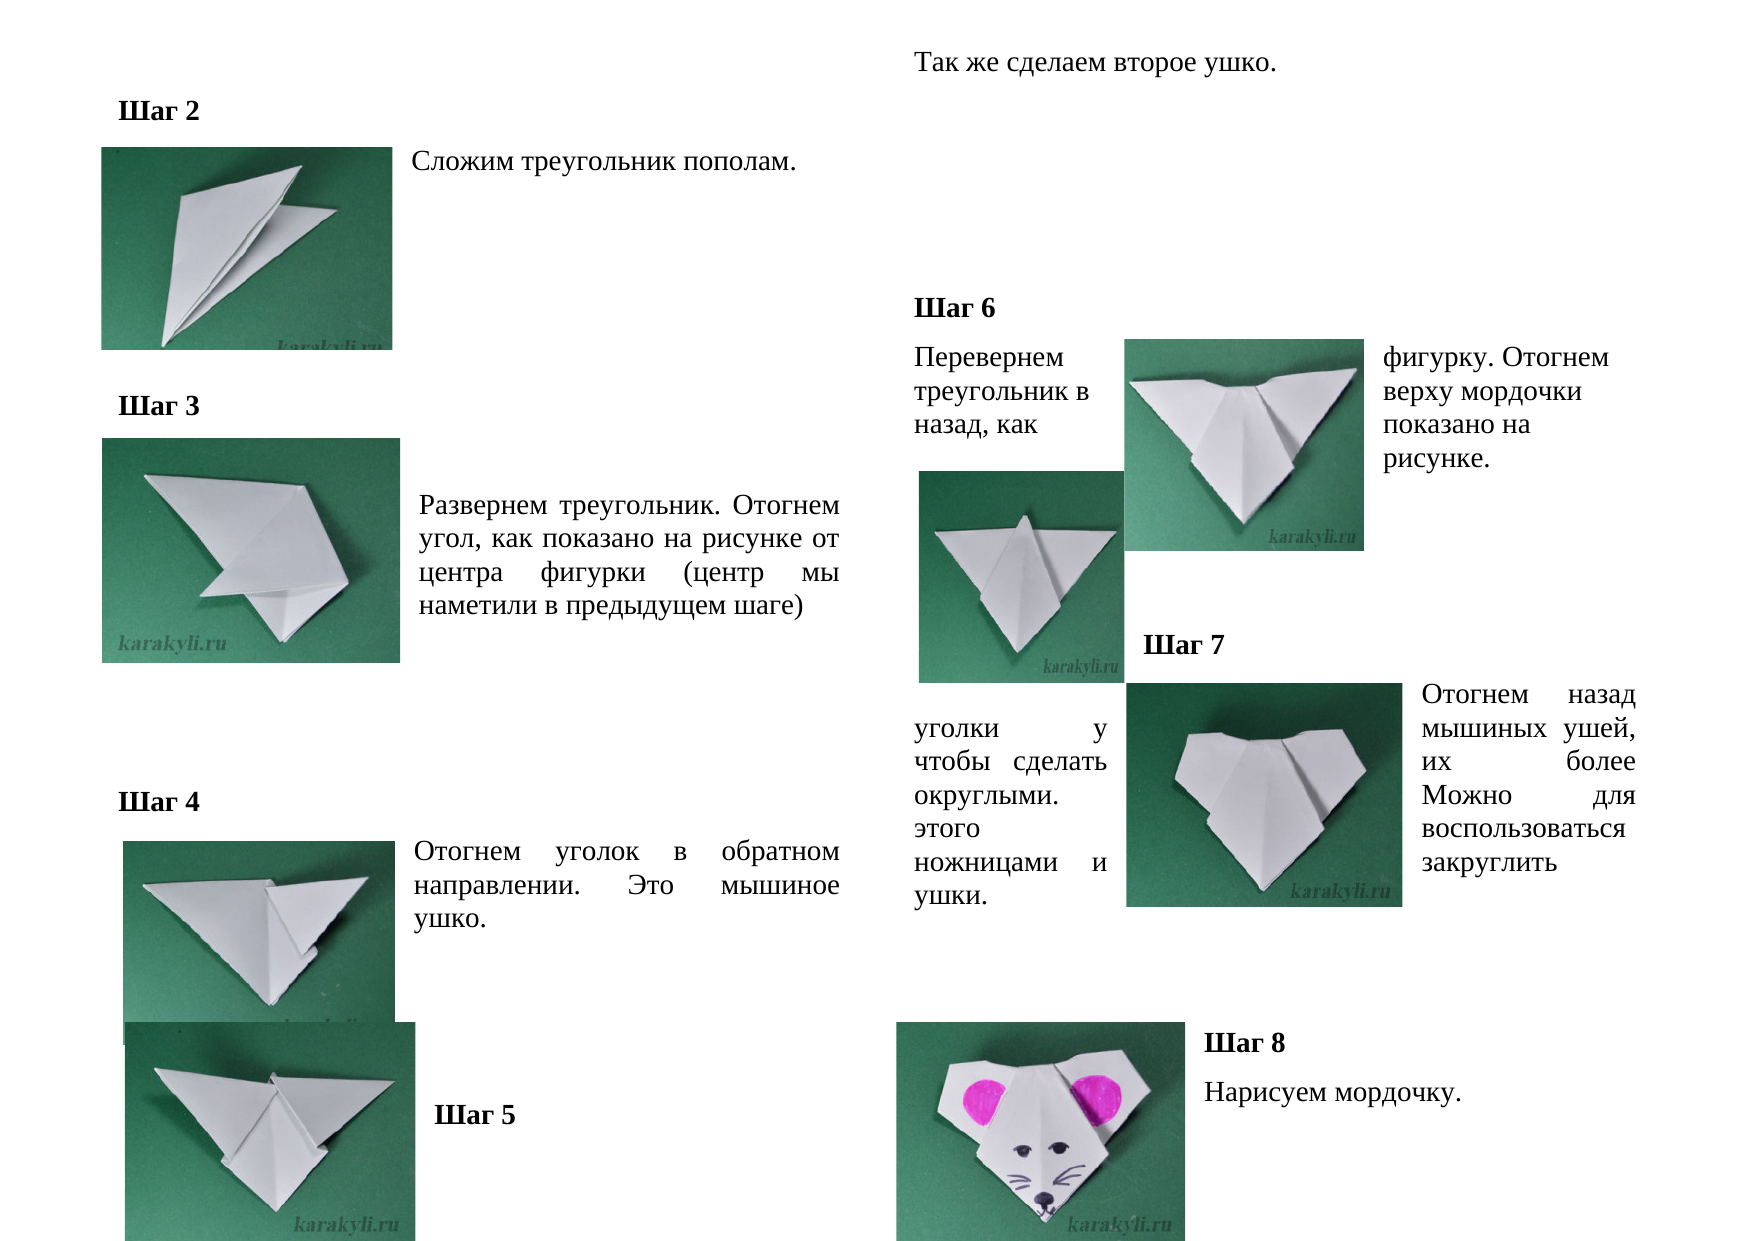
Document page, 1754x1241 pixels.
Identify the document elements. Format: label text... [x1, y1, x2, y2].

text Развернем треугольник. Отогнем угол, как показано на рисунке от центра фигурки (центр мы наметили в предыдущем шаге) [400, 487, 840, 621]
picture [102, 438, 400, 663]
text Так же сделаем второе ушко. [914, 44, 1636, 78]
picture [123, 841, 416, 1241]
text Отогнем уголок в обратном направлении. Это мышиное ушко. [118, 833, 840, 934]
picture [101, 147, 393, 350]
picture [918, 339, 1364, 683]
text Нарисуем мордочку. [1186, 1074, 1636, 1108]
text Шаг 3 [118, 388, 840, 422]
picture [1126, 683, 1403, 907]
text Перевернем фигурку. Отогнем треугольник в верху мордочки назад, как показано на рисунке. [914, 339, 1124, 473]
text Сложим треугольник пополам. [118, 143, 840, 176]
text Шаг 2 [118, 93, 840, 127]
text Шаг 8 [1186, 1025, 1636, 1058]
text Шаг 4 [118, 784, 840, 818]
text Шаг 6 [914, 290, 1636, 324]
picture [896, 1022, 1186, 1241]
text Шаг 5 [416, 1097, 840, 1131]
text Шаг 7 [1125, 627, 1636, 661]
text Перевернем фигурку. Отогнем треугольник в верху мордочки назад, как показано на рисунке. [1364, 339, 1636, 473]
